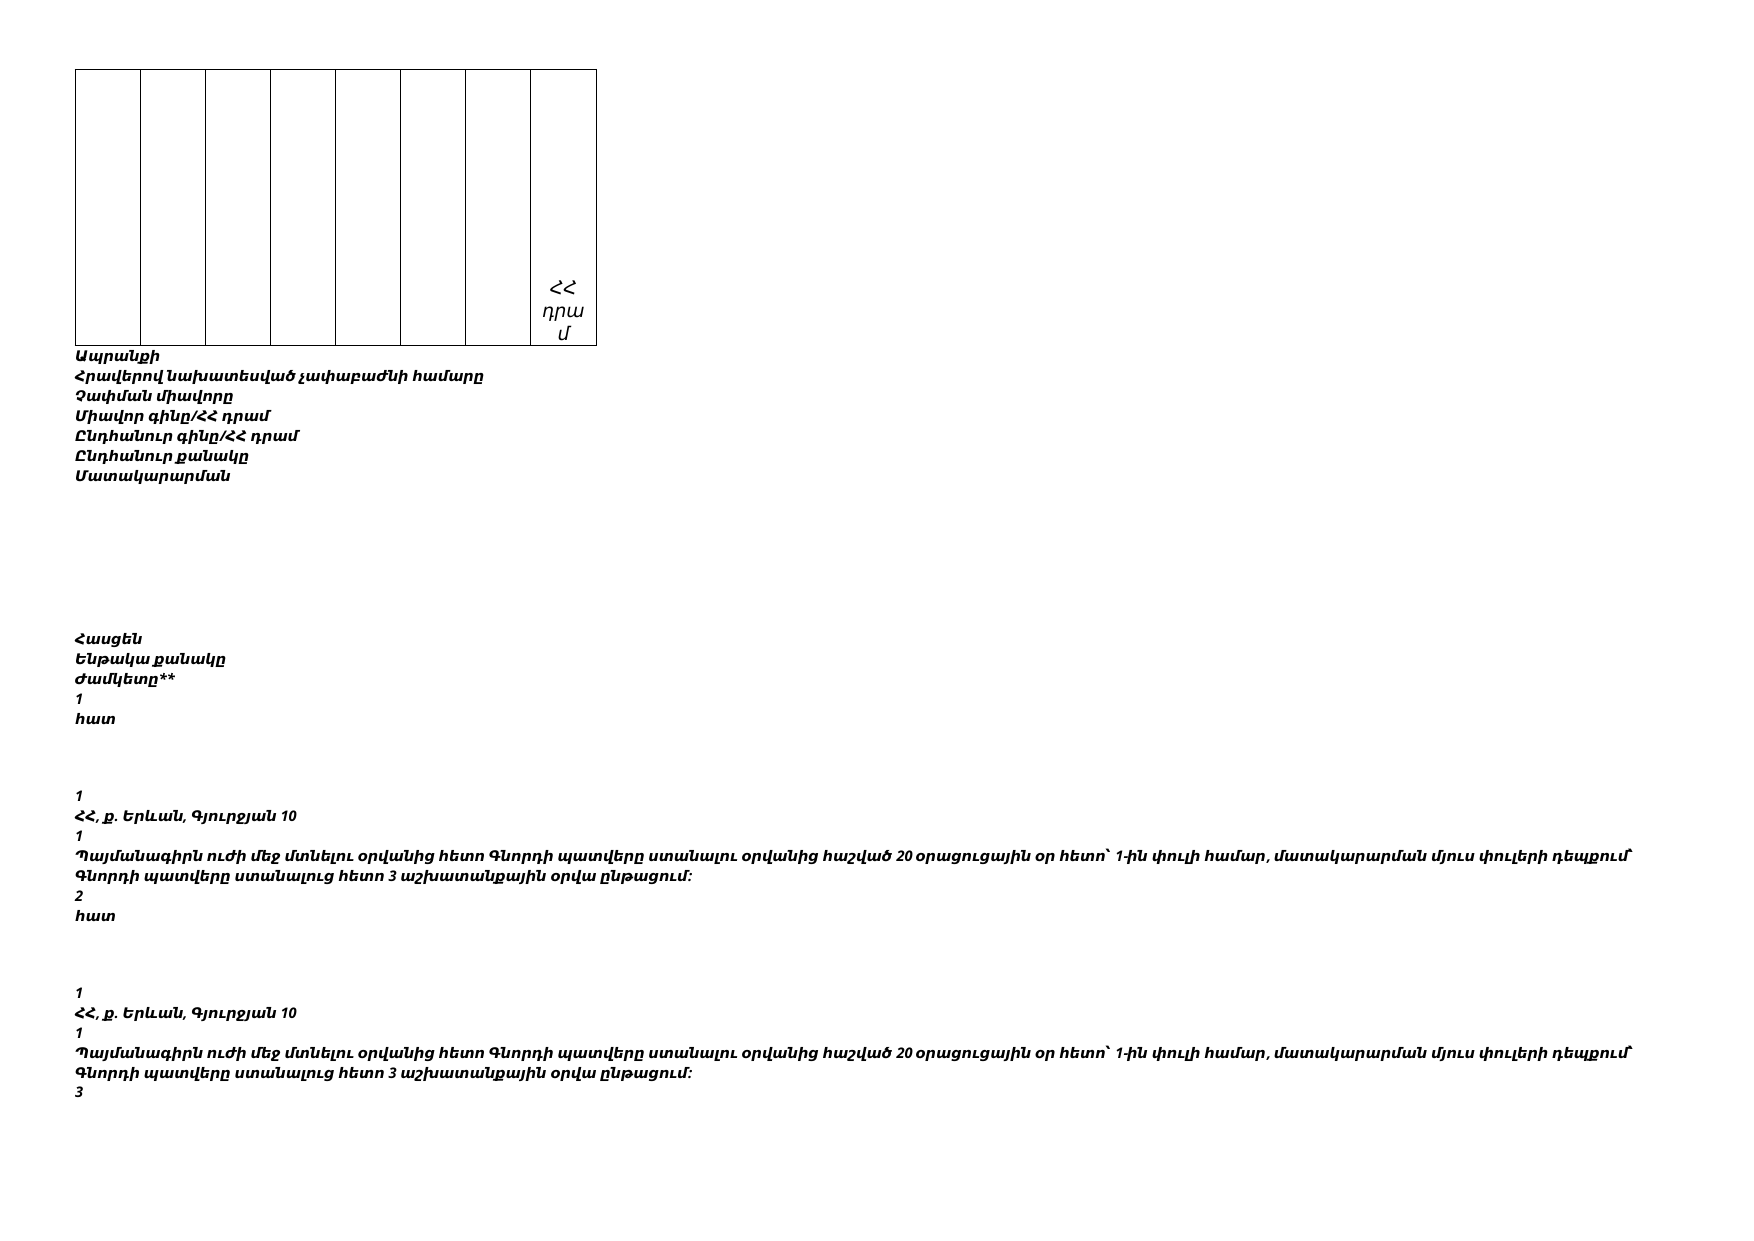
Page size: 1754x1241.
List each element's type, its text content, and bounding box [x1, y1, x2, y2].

text ՀՀ դրամ [542, 70, 585, 345]
